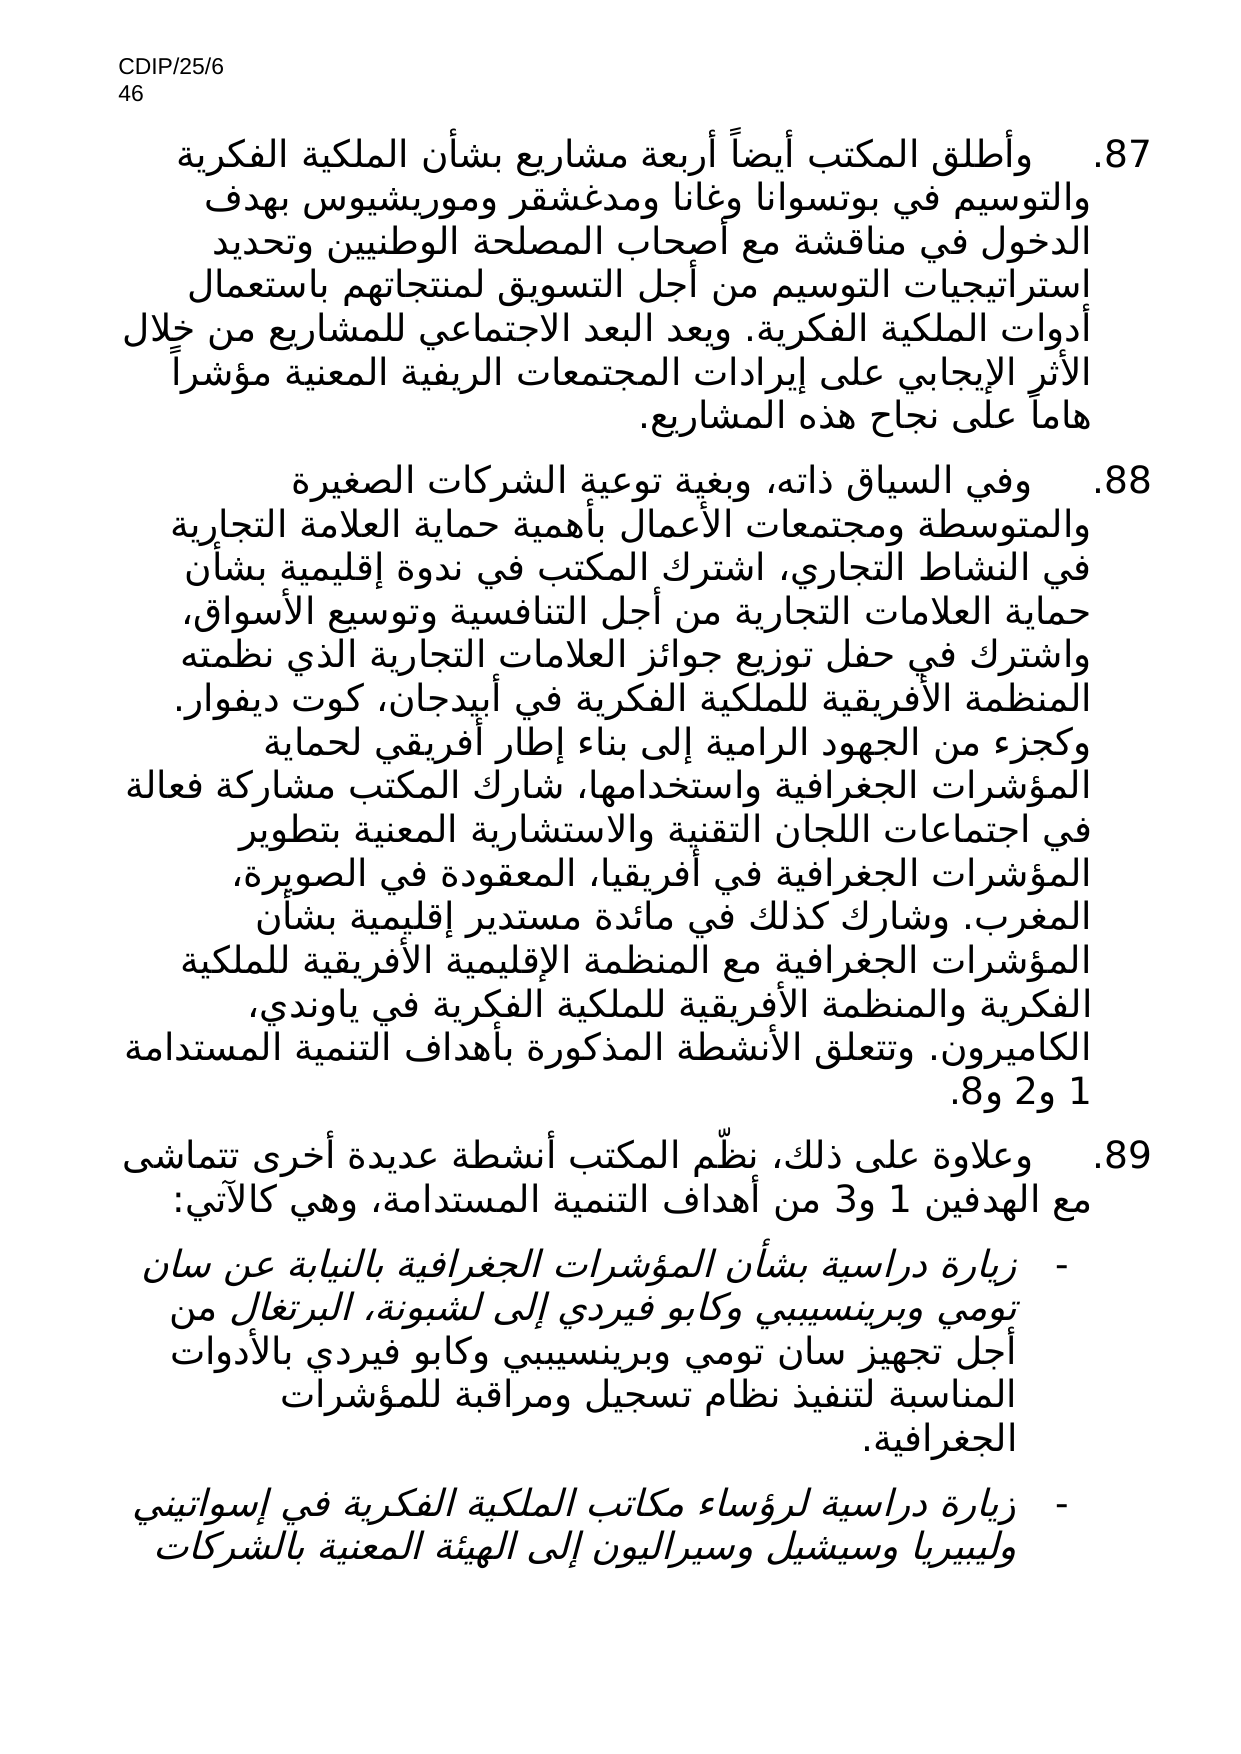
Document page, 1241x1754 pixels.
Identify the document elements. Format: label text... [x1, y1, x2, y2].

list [118, 1481, 1055, 1568]
list وفي السياق ذاته، وبغية توعية الشركات الصغيرة والمتوسطة ومجتمعات الأعمال بأهمية حماية العلامة التجارية في النشاط التجاري، اشترك المكتب في ندوة إقليمية بشأن حماية العلامات التجارية من أجل التنافسية وتوسيع الأسواق، واشترك في حفل توزيع جوائز العلامات التجارية الذي نظمته المنظمة الأفريقية للملكية الفكرية في أبيدجان، كوت ديفوار. وكجزء من الجهود الرامية إلى بناء إطار أفريقي لحماية المؤشرات الجغرافية واستخدامها، شارك المكتب مشاركة فعالة في اجتماعات اللجان التقنية والاستشارية المعنية بتطوير المؤشرات الجغرافية في أفريقيا، المعقودة في الصويرة، المغرب. وشارك كذلك في مائدة مستدير إقليمية بشأن المؤشرات الجغرافية مع المنظمة الإقليمية الأفريقية للملكية الفكرية والمنظمة الأفريقية للملكية الفكرية في ياوندي، الكاميرون. وتتعلق الأنشطة المذكورة بأهداف التنمية المستدامة 1 و2 و8. [118, 458, 1092, 1113]
list وعلاوة على ذلك، نظّم المكتب أنشطة عديدة أخرى تتماشى مع الهدفين 1 و3 من أهداف التنمية المستدامة، وهي كالآتي: [118, 1134, 1092, 1221]
list وأطلق المكتب أيضاً أربعة مشاريع بشأن الملكية الفكرية والتوسيم في بوتسوانا وغانا ومدغشقر وموريشيوس بهدف الدخول في مناقشة مع أصحاب المصلحة الوطنيين وتحديد استراتيجيات التوسيم من أجل التسويق لمنتجاتهم باستعمال أدوات الملكية الفكرية. ويعد البعد الاجتماعي للمشاريع من خلال الأثر الإيجابي على إيرادات المجتمعات الريفية المعنية مؤشراً هاماً على نجاح هذه المشاريع. [118, 132, 1092, 438]
list زيارة دراسية بشأن المؤشرات الجغرافية بالنيابة عن سان تومي وبرينسيببي وكابو فيردي إلى لشبونة، البرتغال من أجل تجهيز سان تومي وبرينسيببي وكابو فيردي بالأدوات المناسبة لتنفيذ نظام تسجيل ومراقبة للمؤشرات الجغرافية. [118, 1242, 1055, 1460]
